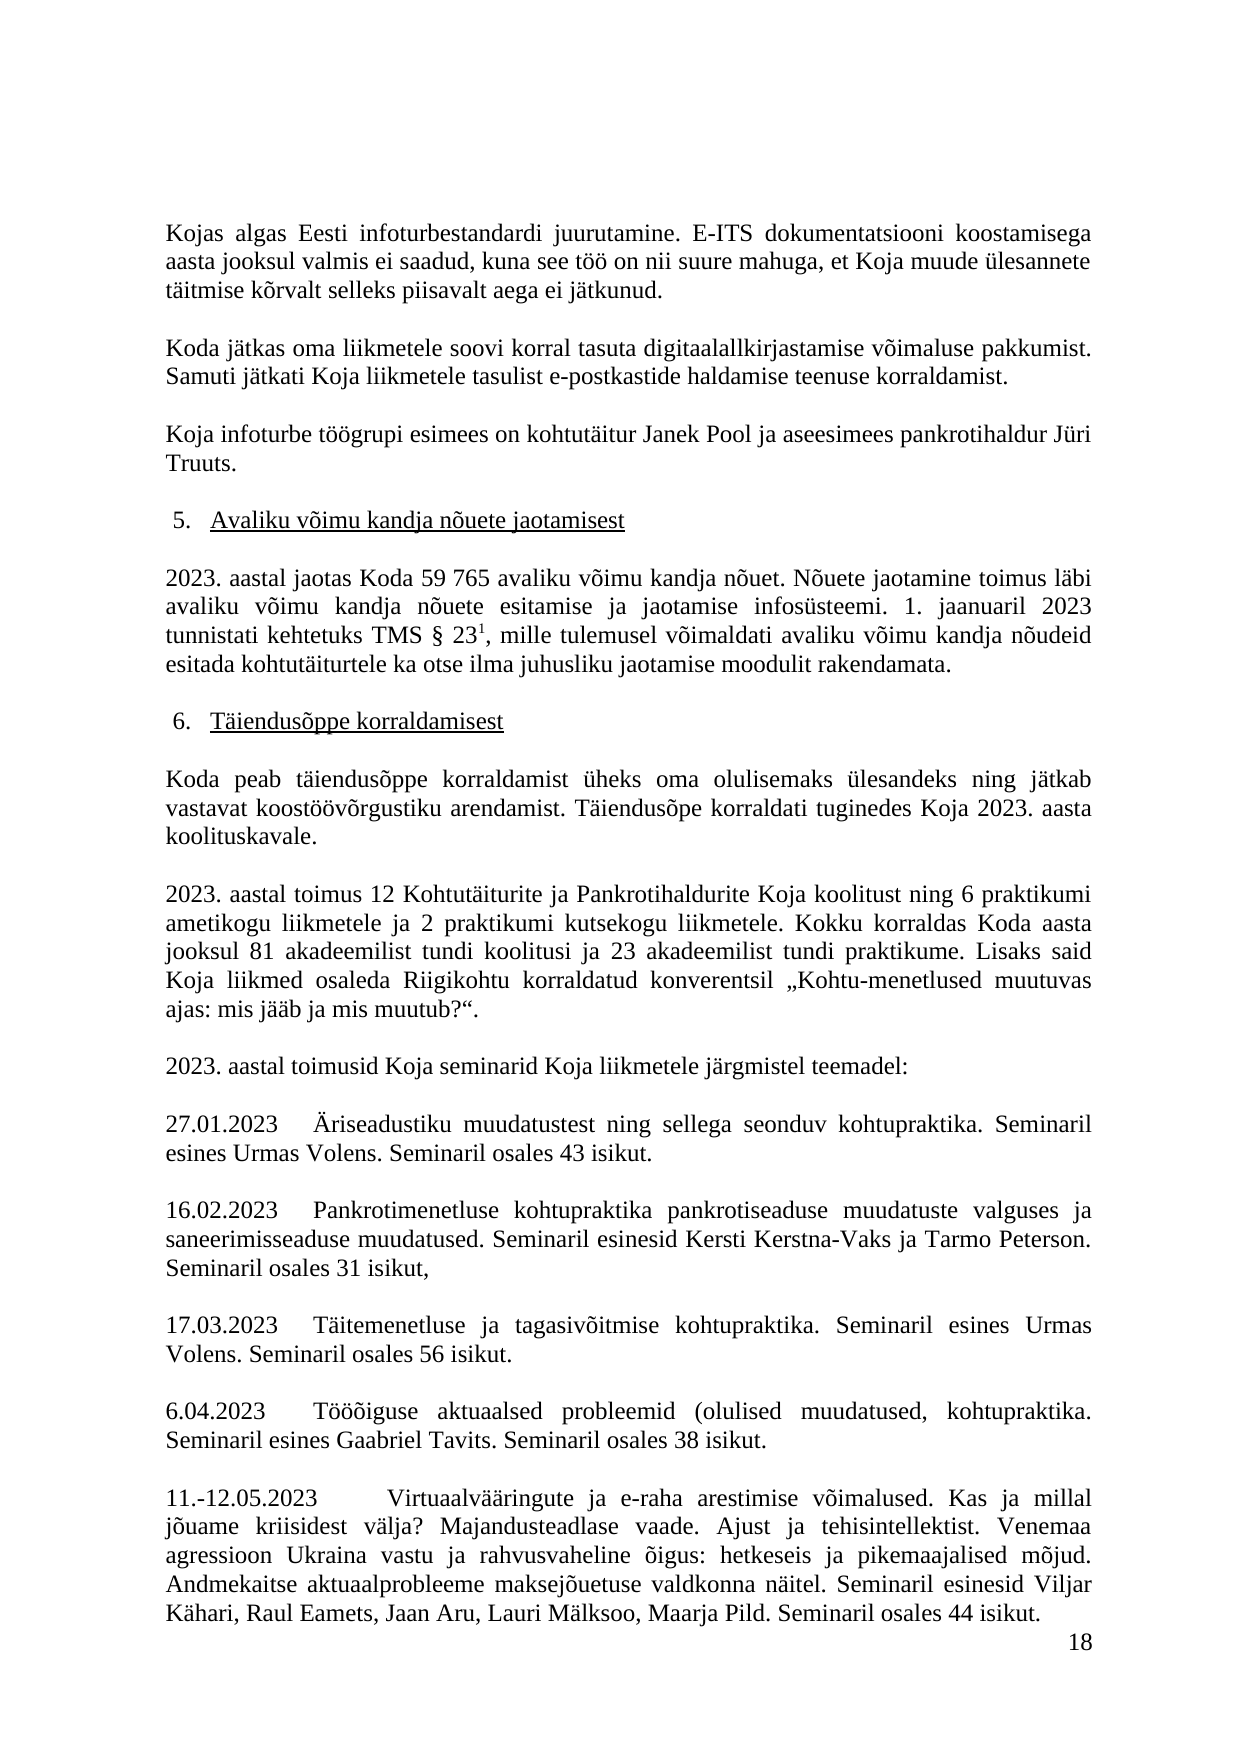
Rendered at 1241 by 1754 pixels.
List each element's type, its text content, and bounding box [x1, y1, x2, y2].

text 16.02.2023 Pankrotimenetluse kohtupraktika pankrotiseaduse muudatuste valguses ja saneerimisseaduse muudatused. Seminaril esinesid Kersti Kerstna-Vaks ja Tarmo Peterson. Seminaril osales 31 isikut, [165, 1195, 1092, 1281]
list Avaliku võimu kandja nõuete jaotamisest [172, 505, 1092, 534]
text 2023. aastal jaotas Koda 59 765 avaliku võimu kandja nõuet. Nõuete jaotamine toimus läbi avaliku võimu kandja nõuete esitamise ja jaotamise infosüsteemi. 1. jaanuaril 2023 tunnistati kehtetuks TMS § 231, mille tulemusel võimaldati avaliku võimu kandja nõudeid esitada kohtutäiturtele ka otse ilma juhusliku jaotamise moodulit rakendamata. [165, 563, 1092, 678]
text Koda peab täiendusõppe korraldamist üheks oma olulisemaks ülesandeks ning jätkab vastavat koostöövõrgustiku arendamist. Täiendusõpe korraldati tuginedes Koja 2023. aasta koolituskavale. [165, 764, 1092, 850]
text 2023. aastal toimusid Koja seminarid Koja liikmetele järgmistel teemadel: [165, 1051, 1092, 1080]
text 17.03.2023 Täitemenetluse ja tagasivõitmise kohtupraktika. Seminaril esines Urmas Volens. Seminaril osales 56 isikut. [165, 1310, 1092, 1368]
text Koja infoturbe töögrupi esimees on kohtutäitur Janek Pool ja aseesimees pankrotihaldur Jüri Truuts. [165, 419, 1092, 476]
text 2023. aastal toimus 12 Kohtutäiturite ja Pankrotihaldurite Koja koolitust ning 6 praktikumi ametikogu liikmetele ja 2 praktikumi kutsekogu liikmetele. Kokku korraldas Koda aasta jooksul 81 akadeemilist tundi koolitusi ja 23 akadeemilist tundi praktikume. Lisaks said Koja liikmed osaleda Riigikohtu korraldatud konverentsil „Kohtu-menetlused muutuvas ajas: mis jääb ja mis muutub?“. [165, 879, 1092, 1023]
list Täiendusõppe korraldamisest [172, 706, 1092, 735]
text 6.04.2023 Tööõiguse aktuaalsed probleemid (olulised muudatused, kohtupraktika. Seminaril esines Gaabriel Tavits. Seminaril osales 38 isikut. [165, 1396, 1092, 1454]
text Kojas algas Eesti infoturbestandardi juurutamine. E-ITS dokumentatsiooni koostamisega aasta jooksul valmis ei saadud, kuna see töö on nii suure mahuga, et Koja muude ülesannete täitmise kõrvalt selleks piisavalt aega ei jätkunud. [165, 218, 1092, 304]
text Koda jätkas oma liikmetele soovi korral tasuta digitaalallkirjastamise võimaluse pakkumist. Samuti jätkati Koja liikmetele tasulist e-postkastide haldamise teenuse korraldamist. [165, 333, 1092, 390]
text 11.-12.05.2023 Virtuaalvääringute ja e-raha arestimise võimalused. Kas ja millal jõuame kriisidest välja? Majandusteadlase vaade. Ajust ja tehisintellektist. Venemaa agressioon Ukraina vastu ja rahvusvaheline õigus: hetkeseis ja pikemaajalised mõjud. Andmekaitse aktuaalprobleeme maksejõuetuse valdkonna näitel. Seminaril esinesid Viljar Kähari, Raul Eamets, Jaan Aru, Lauri Mälksoo, Maarja Pild. Seminaril osales 44 isikut. [165, 1483, 1092, 1626]
text 27.01.2023 Äriseadustiku muudatustest ning sellega seonduv kohtupraktika. Seminaril esines Urmas Volens. Seminaril osales 43 isikut. [165, 1109, 1092, 1166]
